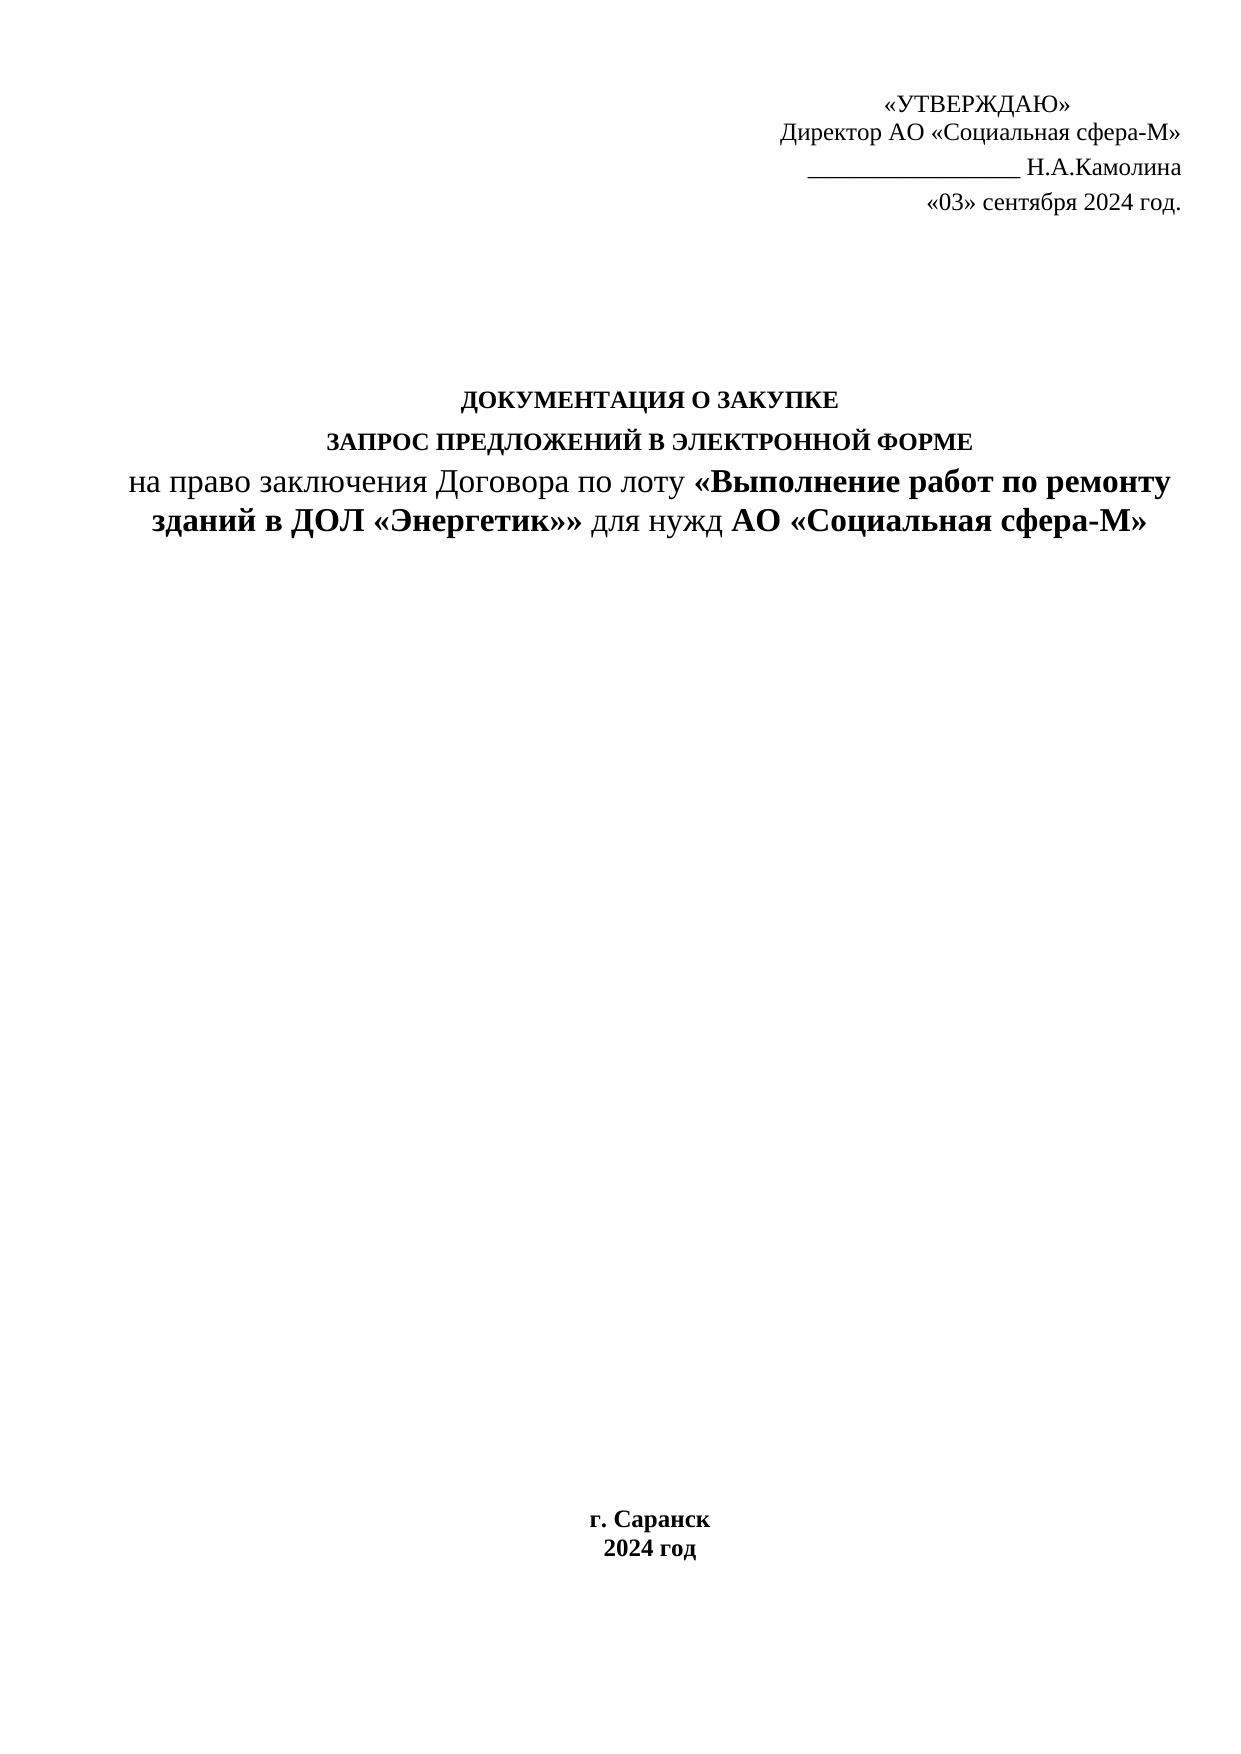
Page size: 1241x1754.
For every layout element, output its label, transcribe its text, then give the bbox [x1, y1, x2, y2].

text ЗАПРОС ПРЕДЛОЖЕНИЙ В ЭЛЕКТРОННОЙ ФОРМЕ [118, 427, 1181, 455]
text Директор АО «Социальная сфера-М» [118, 117, 1181, 146]
text «03» сентября 2024 год. [118, 187, 1181, 216]
text на право заключения Договора по лоту «Выполнение работ по ремонту зданий в ДОЛ «Энергетик»» для нужд АО «Социальная сфера-М» [118, 462, 1181, 538]
text г. Саранск 2024 год [118, 1504, 1181, 1561]
text «УТВЕРЖДАЮ» [118, 89, 1181, 117]
text ДОКУМЕНТАЦИЯ О ЗАКУПКЕ [118, 385, 1181, 414]
text _________________ Н.А.Камолина [118, 152, 1181, 181]
